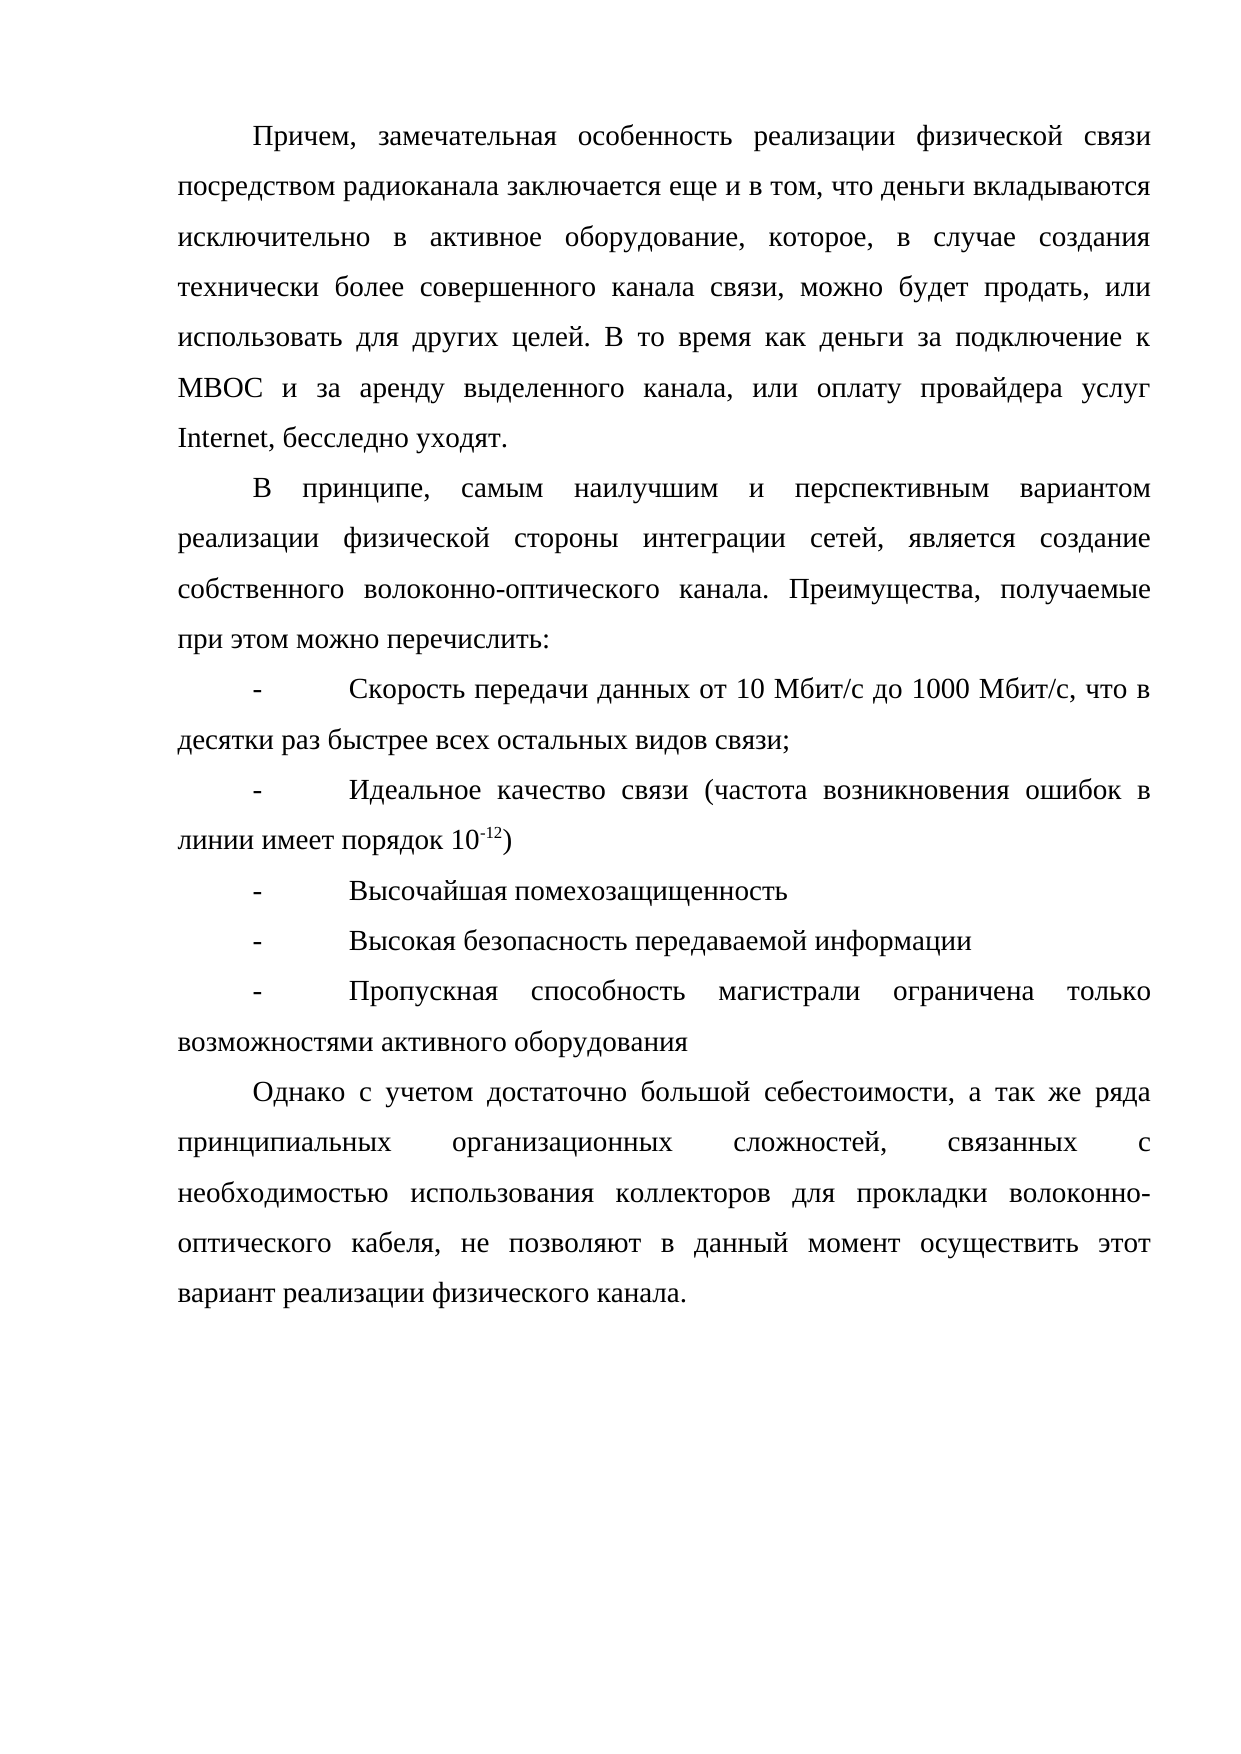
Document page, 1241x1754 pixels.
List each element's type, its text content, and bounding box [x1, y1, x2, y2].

text Однако с учетом достаточно большой себестоимости, а так же ряда принципиальных организационных сложностей, связанных с необходимостью использования коллекторов для прокладки волоконно-оптического кабеля, не позволяют в данный момент осуществить этот вариант реализации физического канала. [177, 1074, 1152, 1309]
list Скорость передачи данных от 10 Мбит/с до 1000 Мбит/с, что в десятки раз быстрее всех остальных видов связи; [177, 672, 1152, 755]
text В принципе, самым наилучшим и перспективным вариантом реализации физической стороны интеграции сетей, является создание собственного волоконно-оптического канала. Преимущества, получаемые при этом можно перечислить: [177, 470, 1152, 655]
list Высокая безопасность передаваемой информации [177, 923, 1152, 957]
list Высочайшая помехозащищенность [177, 873, 1152, 906]
text Причем, замечательная особенность реализации физической связи посредством радиоканала заключается еще и в том, что деньги вкладываются исключительно в активное оборудование, которое, в случае создания технически более совершенного канала связи, можно будет продать, или использовать для других целей. В то время как деньги за подключение к МВОС и за аренду выделенного канала, или оплату провайдера услуг Internet, бесследно уходят. [177, 118, 1152, 453]
list Пропускная способность магистрали ограничена только возможностями активного оборудования [177, 973, 1152, 1057]
list Идеальное качество связи (частота возникновения ошибок в линии имеет порядок 10-12) [177, 772, 1152, 856]
